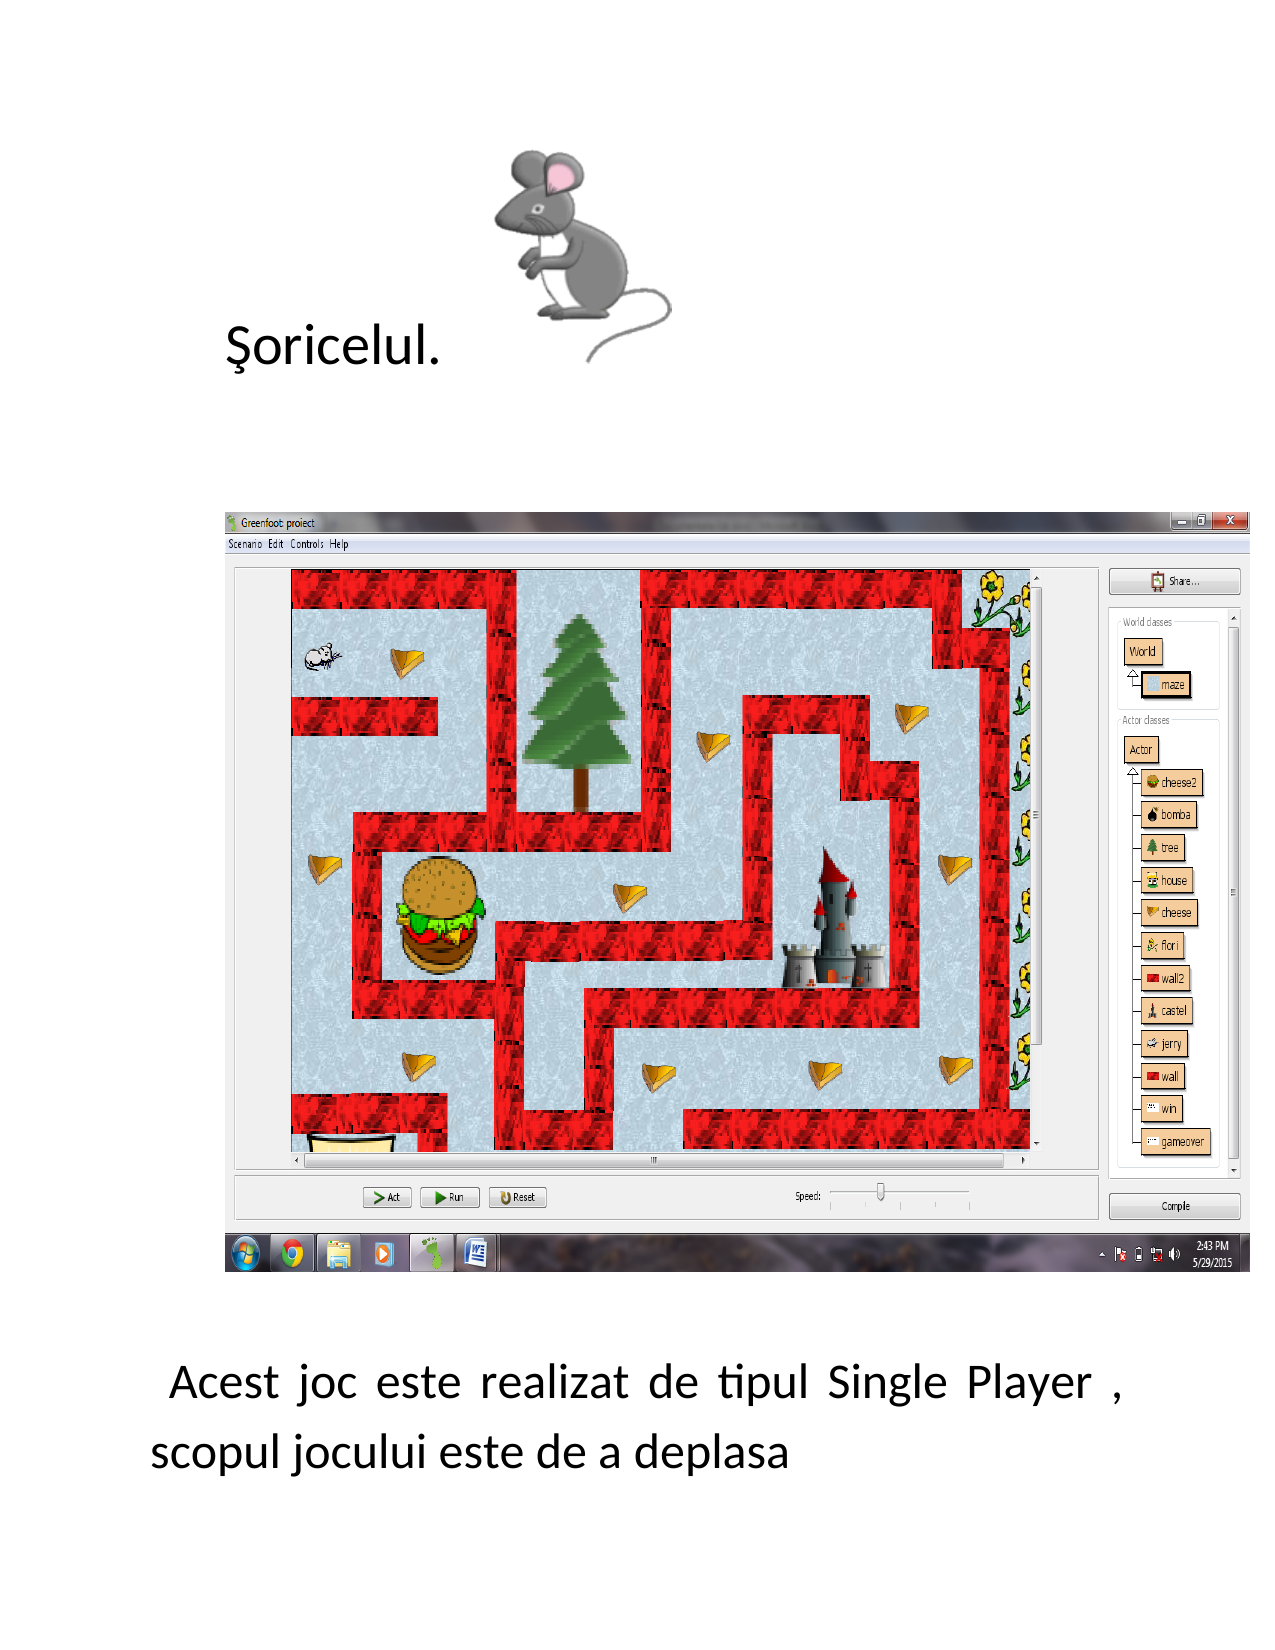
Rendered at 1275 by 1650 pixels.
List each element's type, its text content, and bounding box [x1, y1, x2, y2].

picture [494, 149, 672, 364]
text Şoricelul. [150, 150, 1125, 379]
text Acest joc este realizat de tipul Single Player , scopul jocului este de a deplasa [150, 1349, 1125, 1481]
picture [225, 512, 1250, 1272]
